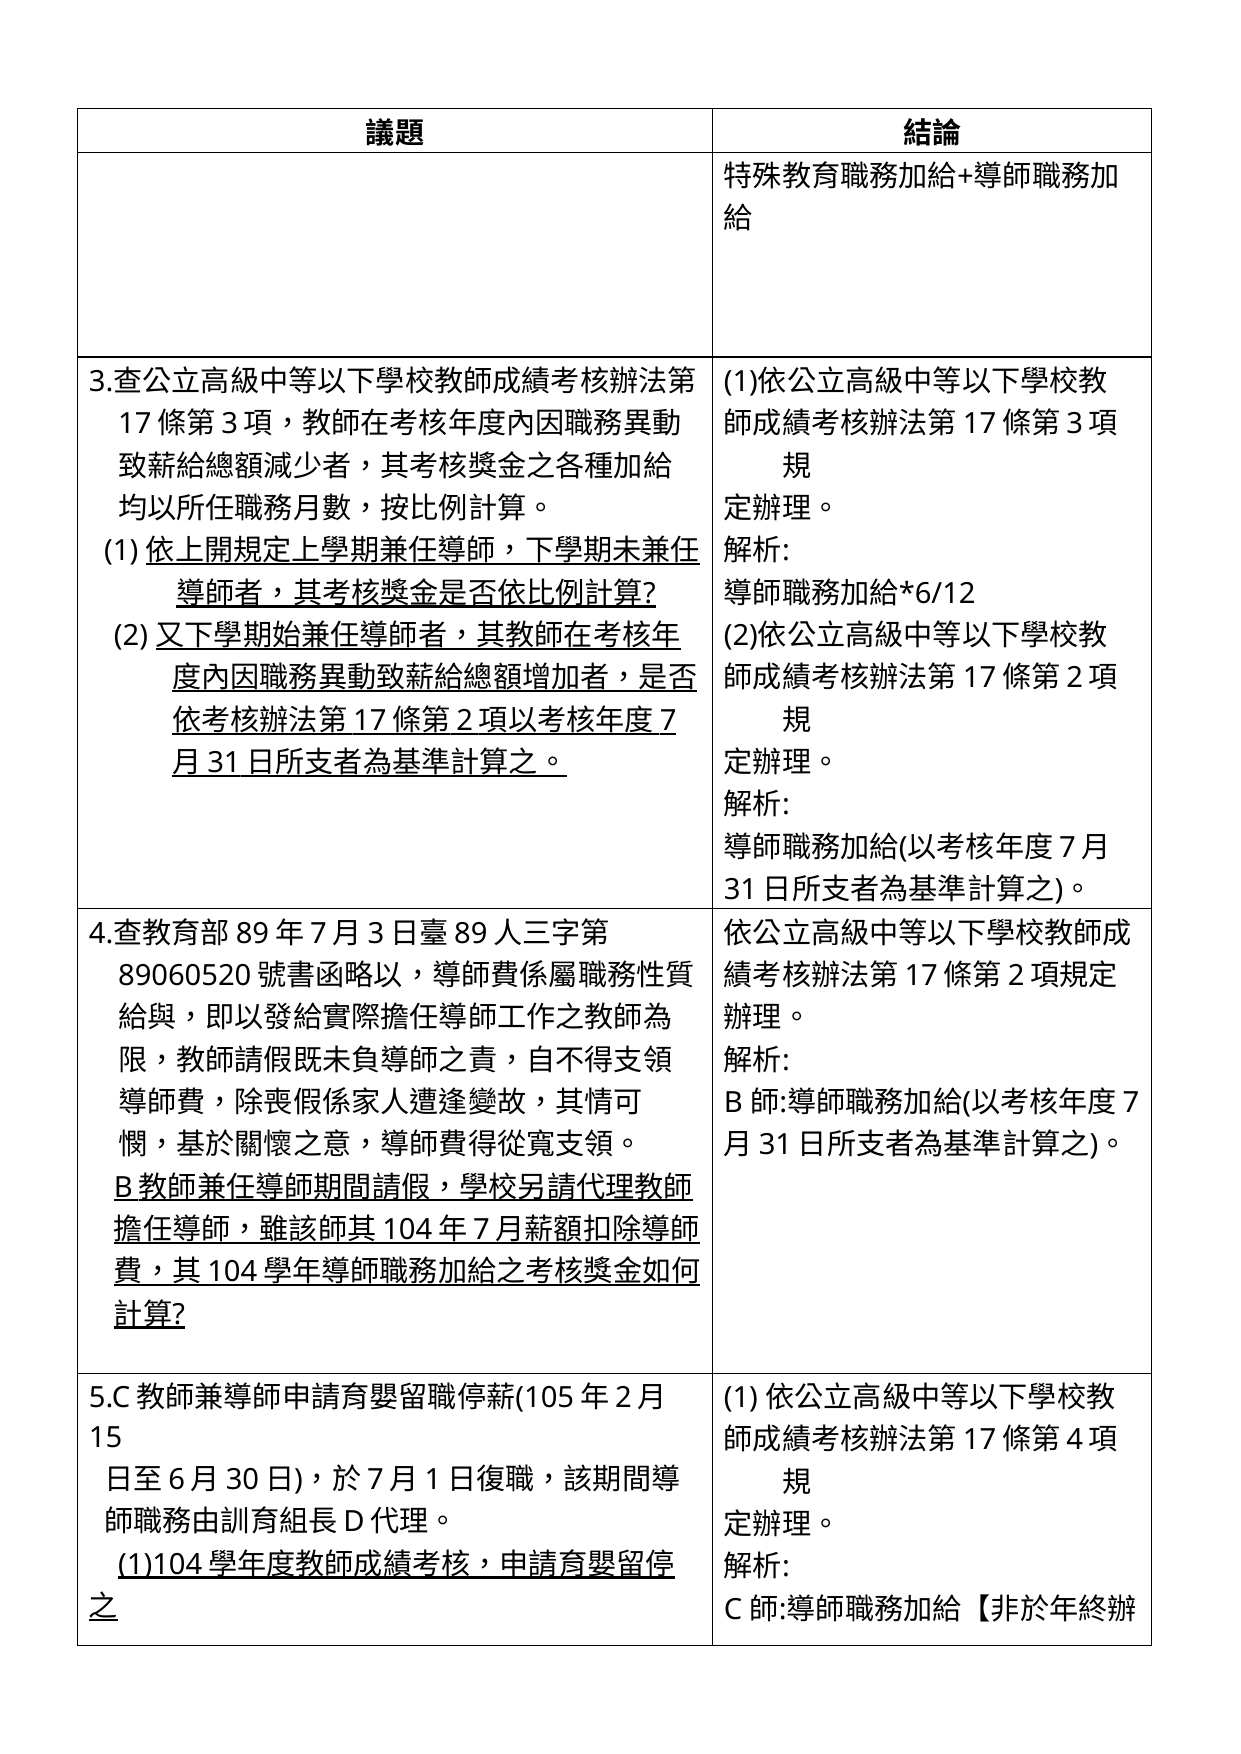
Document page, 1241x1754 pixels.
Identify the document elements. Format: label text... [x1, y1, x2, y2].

table_header 結論 [713, 109, 1151, 152]
table_header 議題 [78, 109, 712, 152]
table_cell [713, 1374, 1151, 1645]
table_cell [713, 153, 1151, 356]
table_cell (1)依公立高級中等以下學校教 師成績考核辦法第17條第3項規 定辦理。 解析: 導師職務加給*6/12 (2)依公立高級中等以下學校教 師成績考核辦法第17條第2項規 定辦理。 解析: 導師職務加給(以考核年度7月 31日所支者為基準計算之)。 [713, 358, 1151, 908]
table_cell 依公立高級中等以下學校教師成績考核辦法第17條第2項規定辦理。 解析: B 師:導師職務加給(以考核年度7月31日所支者為基準計算之)。 [713, 909, 1151, 1372]
table_cell 4.查教育部89年7月3日臺89人三字第89060520號書函略以，導師費係屬職務性質給與，即以發給實際擔任導師工作之教師為限，教師請假既未負導師之責，自不得支領導師費，除喪假係家人遭逢變故，其情可憫，基於關懷之意，導師費得從寬支領。 B教師兼任導師期間請假，學校另請代理教師擔任導師，雖該師其104年7月薪額扣除導師費，其104學年導師職務加給之考核獎金如何計算? [78, 909, 712, 1372]
table_cell 3.查公立高級中等以下學校教師成績考核辦法第17條第3項，教師在考核年度內因職務異動致薪給總額減少者，其考核獎金之各種加給均以所任職務月數，按比例計算。 (1) 依上開規定上學期兼任導師，下學期未兼任導師者，其考核獎金是否依比例計算? (2) 又下學期始兼任導師者，其教師在考核年度內因職務異動致薪給總額增加者，是否依考核辦法第17條第2項以考核年度7月31日所支者為基準計算之。 [78, 358, 712, 908]
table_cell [78, 1374, 712, 1645]
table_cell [78, 153, 712, 356]
